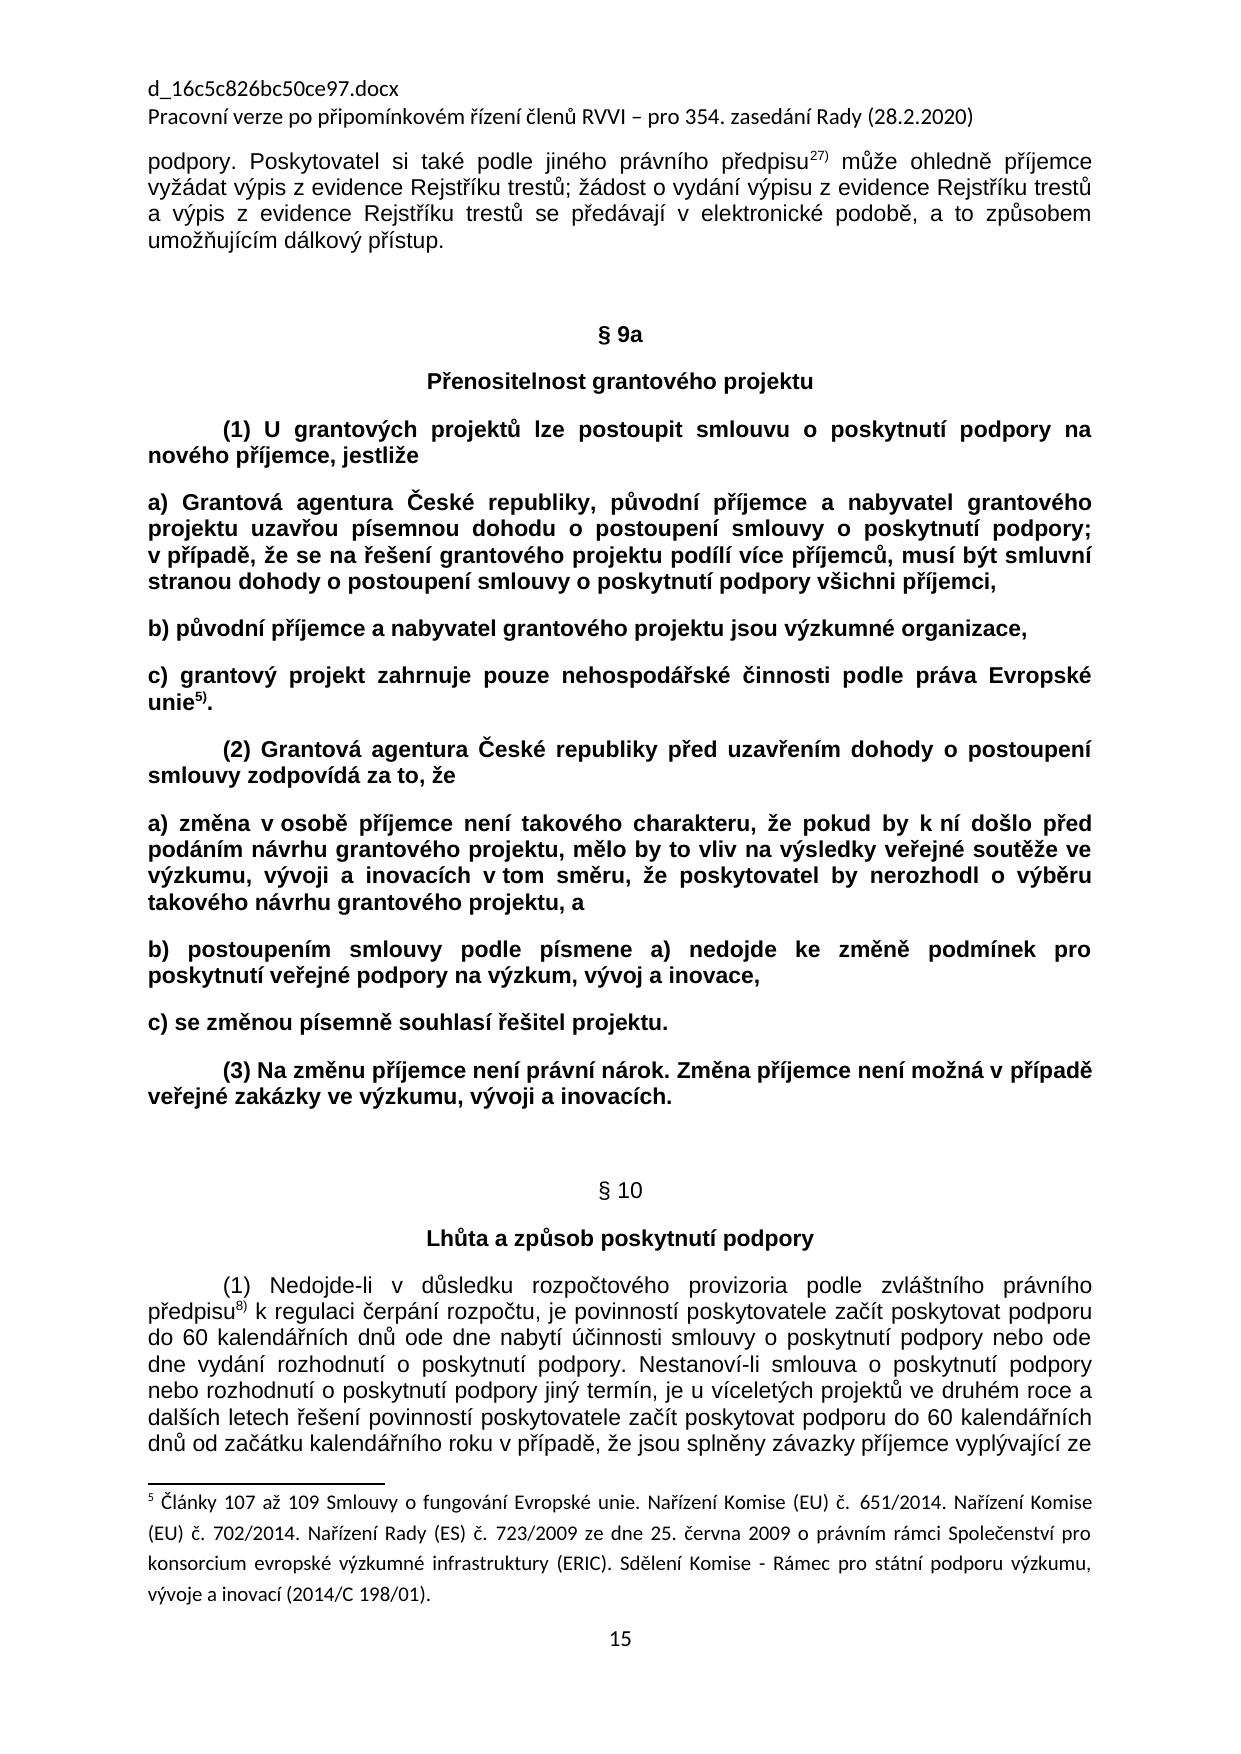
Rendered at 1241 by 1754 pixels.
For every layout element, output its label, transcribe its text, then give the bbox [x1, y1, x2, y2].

text b) původní příjemce a nabyvatel grantového projektu jsou výzkumné organizace, [148, 615, 1092, 642]
text a) změna v osobě příjemce není takového charakteru, že pokud by k ní došlo před podáním návrhu grantového projektu, mělo by to vliv na výsledky veřejné soutěže ve výzkumu, vývoji a inovacích v tom směru, že poskytovatel by nerozhodl o výběru takového návrhu grantového projektu, a [148, 809, 1092, 915]
text § 10 [148, 1177, 1092, 1204]
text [148, 1272, 1092, 1456]
text (3) Na změnu příjemce není právní nárok. Změna příjemce není možná v případě veřejné zakázky ve výzkumu, vývoji a inovacích. [148, 1057, 1092, 1109]
text (1) U grantových projektů lze postoupit smlouvu o poskytnutí podpory na nového příjemce, jestliže [148, 416, 1092, 468]
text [148, 148, 1092, 253]
text c) grantový projekt zahrnuje pouze nehospodářské činnosti podle práva Evropské unie). [148, 662, 1092, 715]
text § 9a [148, 321, 1092, 347]
text b) postoupením smlouvy podle písmene a) nedojde ke změně podmínek pro poskytnutí veřejné podpory na výzkum, vývoj a inovace, [148, 936, 1092, 988]
text Lhůta a způsob poskytnutí podpory [148, 1224, 1092, 1251]
text (2) Grantová agentura České republiky před uzavřením dohody o postoupení smlouvy zodpovídá za to, že [148, 736, 1092, 789]
text c) se změnou písemně souhlasí řešitel projektu. [148, 1009, 1092, 1036]
text a) Grantová agentura České republiky, původní příjemce a nabyvatel grantového projektu uzavřou písemnou dohodu o postoupení smlouvy o poskytnutí podpory; v případě, že se na řešení grantového projektu podílí více příjemců, musí být smluvní stranou dohody o postoupení smlouvy o poskytnutí podpory všichni příjemci, [148, 489, 1092, 594]
text Přenositelnost grantového projektu [148, 368, 1092, 395]
